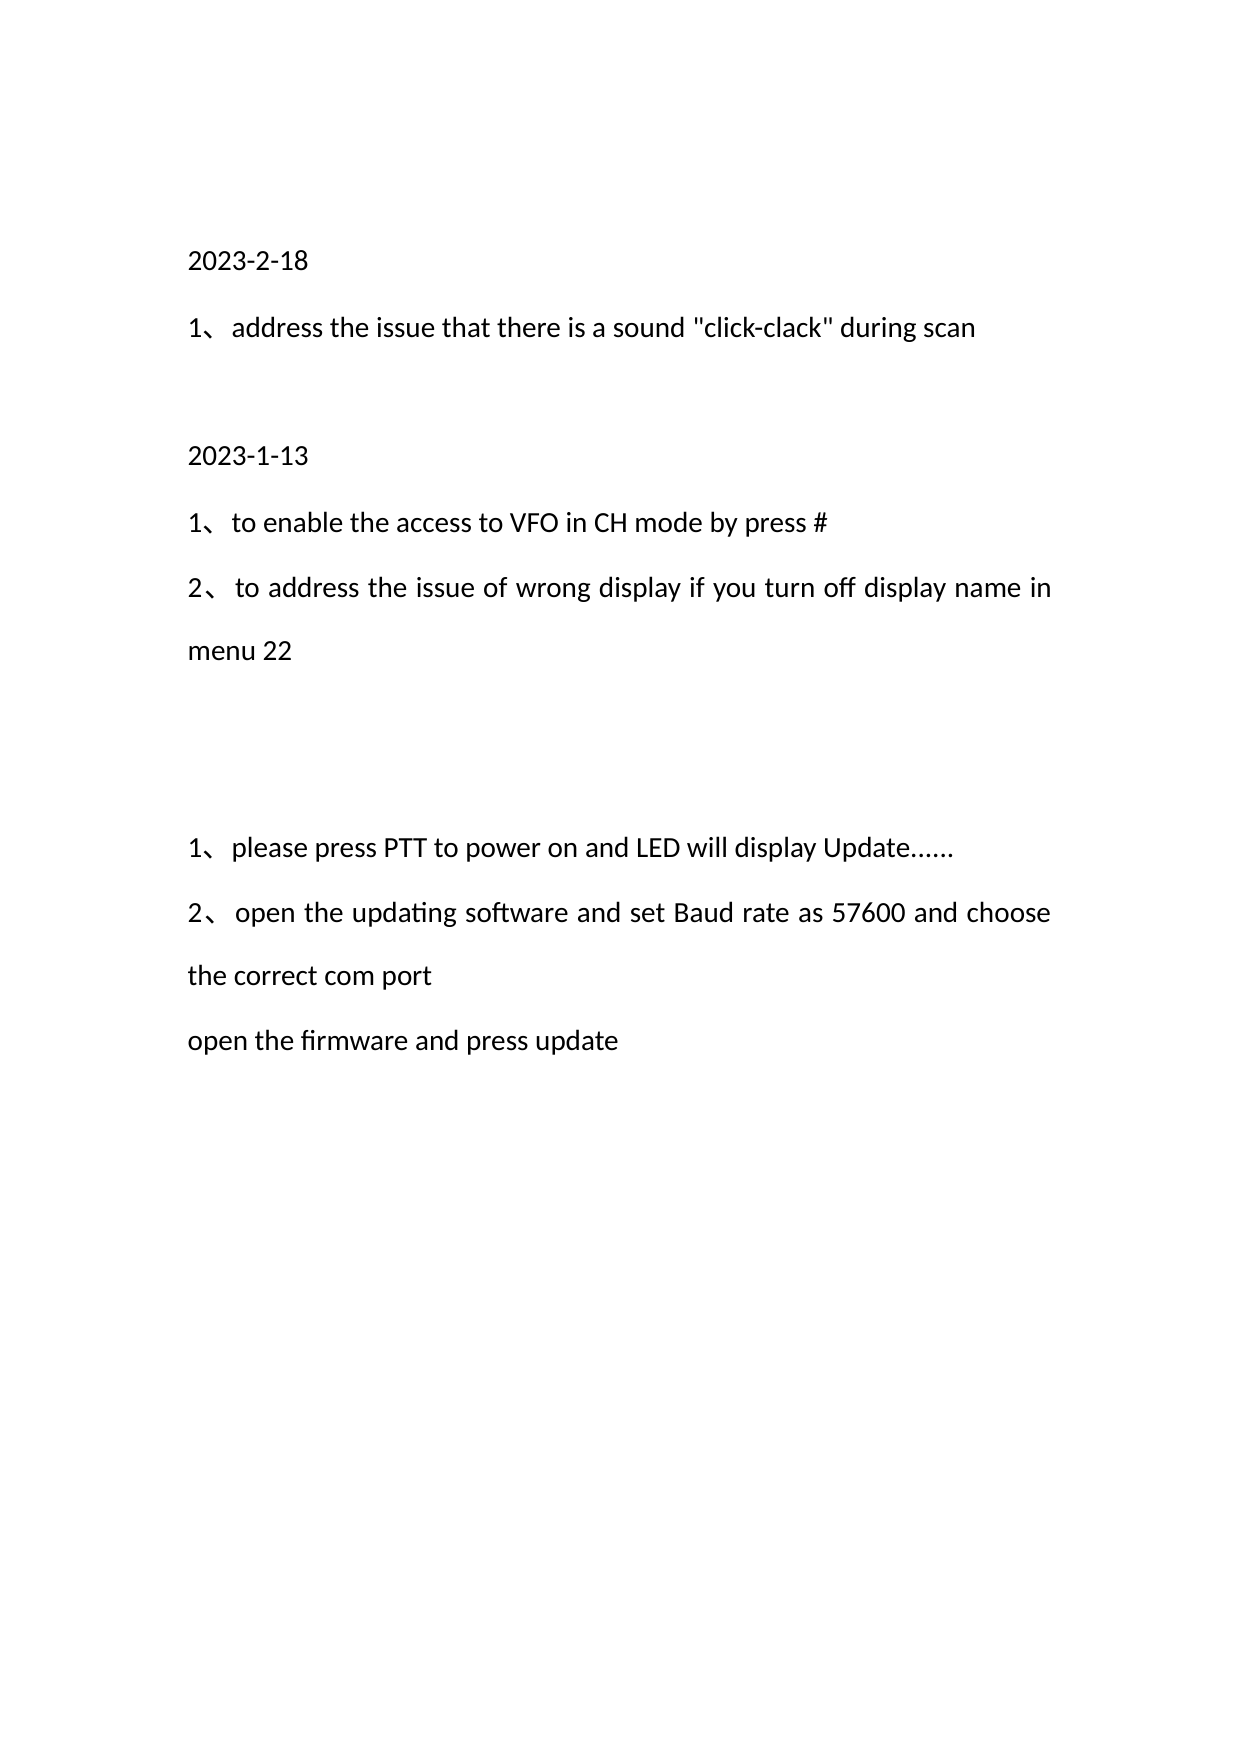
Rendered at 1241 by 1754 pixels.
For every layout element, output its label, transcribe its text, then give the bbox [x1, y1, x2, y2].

text open the firmware and press update [187, 1007, 1053, 1072]
text 2023-1-13 [187, 422, 1053, 487]
text 1、to enable the access to VFO in CH mode by press # [187, 487, 1053, 552]
text 2、open the updating software and set Baud rate as 57600 and choose the correct com port [187, 877, 1053, 1007]
text 2023-2-18 [187, 227, 1053, 292]
text 2、to address the issue of wrong display if you turn off display name in menu 22 [187, 552, 1053, 682]
text 1、please press PTT to power on and LED will display Update...... [187, 812, 1053, 877]
text 1、address the issue that there is a sound "click-clack" during scan [187, 292, 1053, 357]
